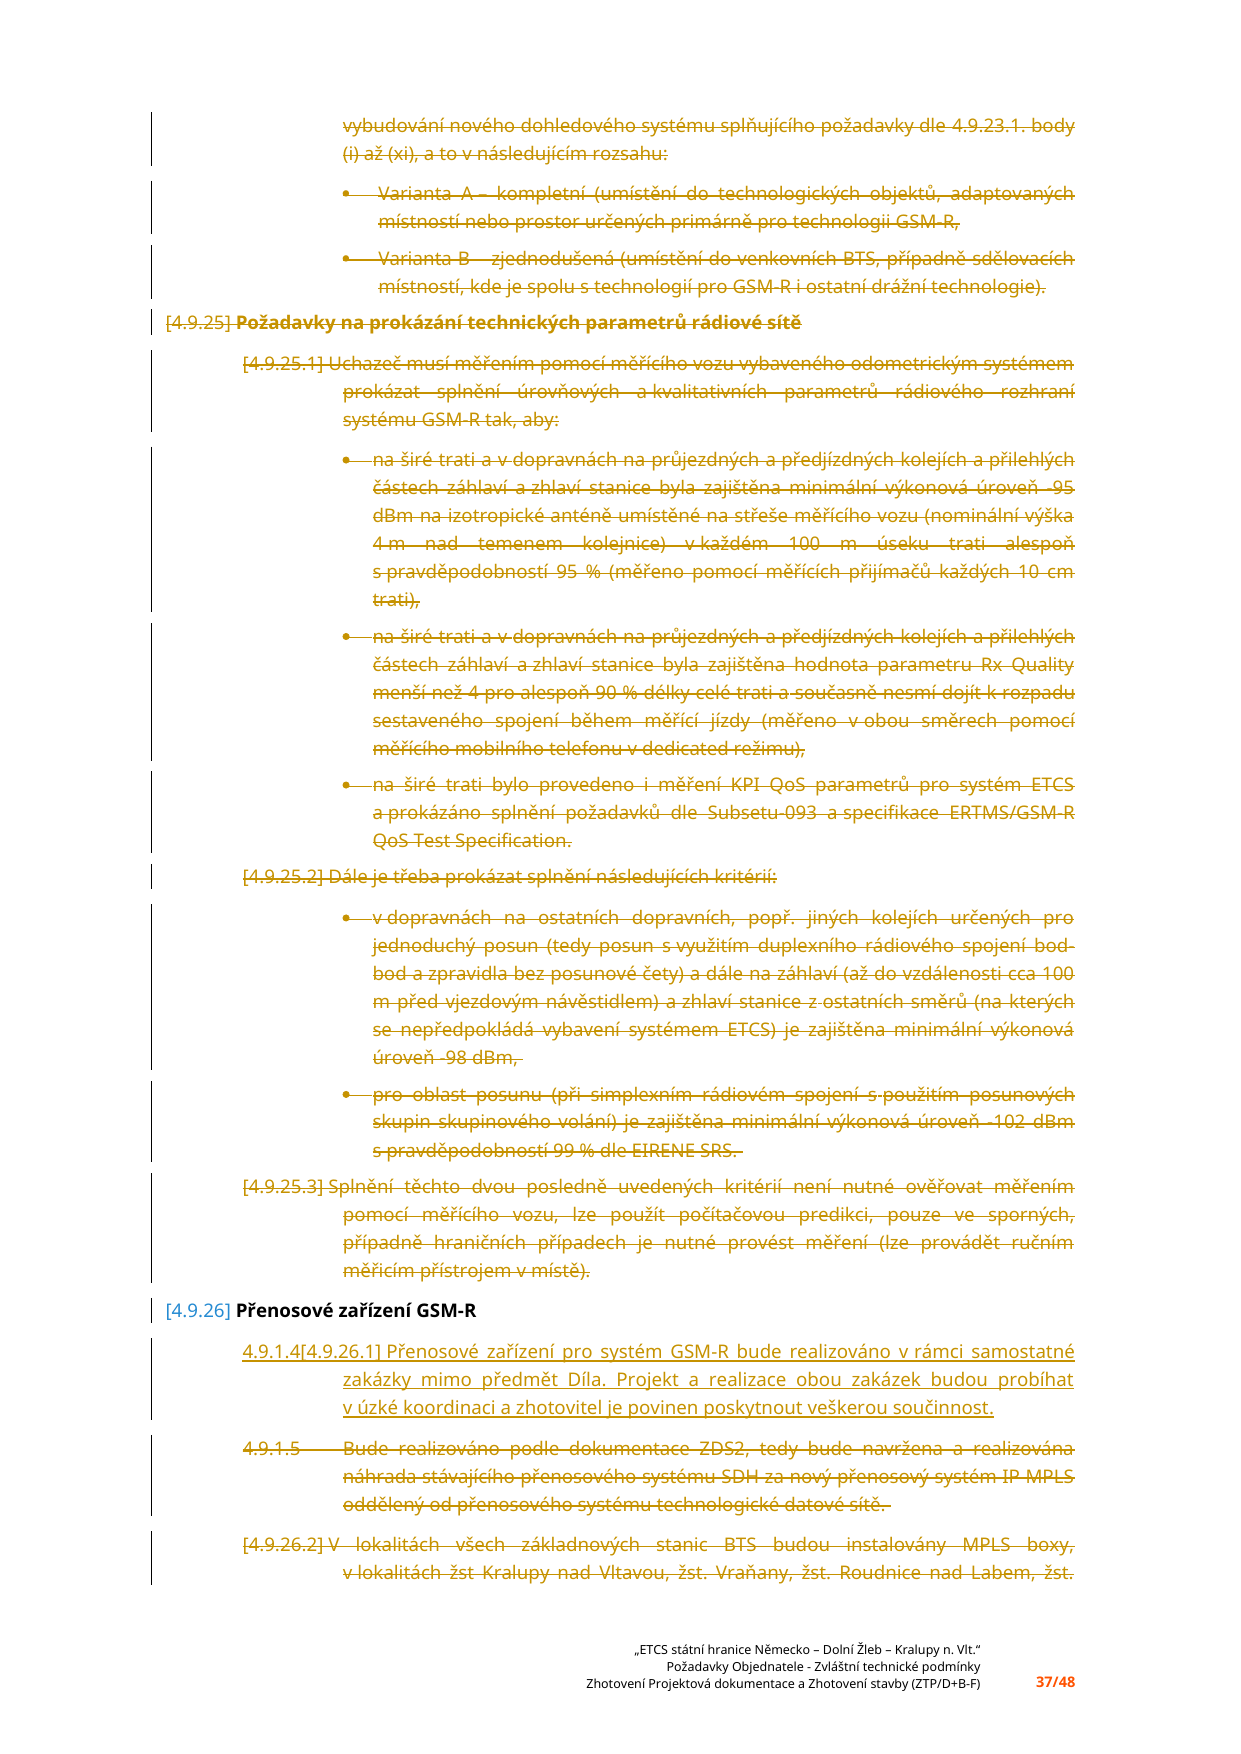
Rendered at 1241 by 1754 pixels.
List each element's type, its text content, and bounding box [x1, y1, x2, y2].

text Přenosové zařízení GSM-R [165, 1298, 1075, 1323]
